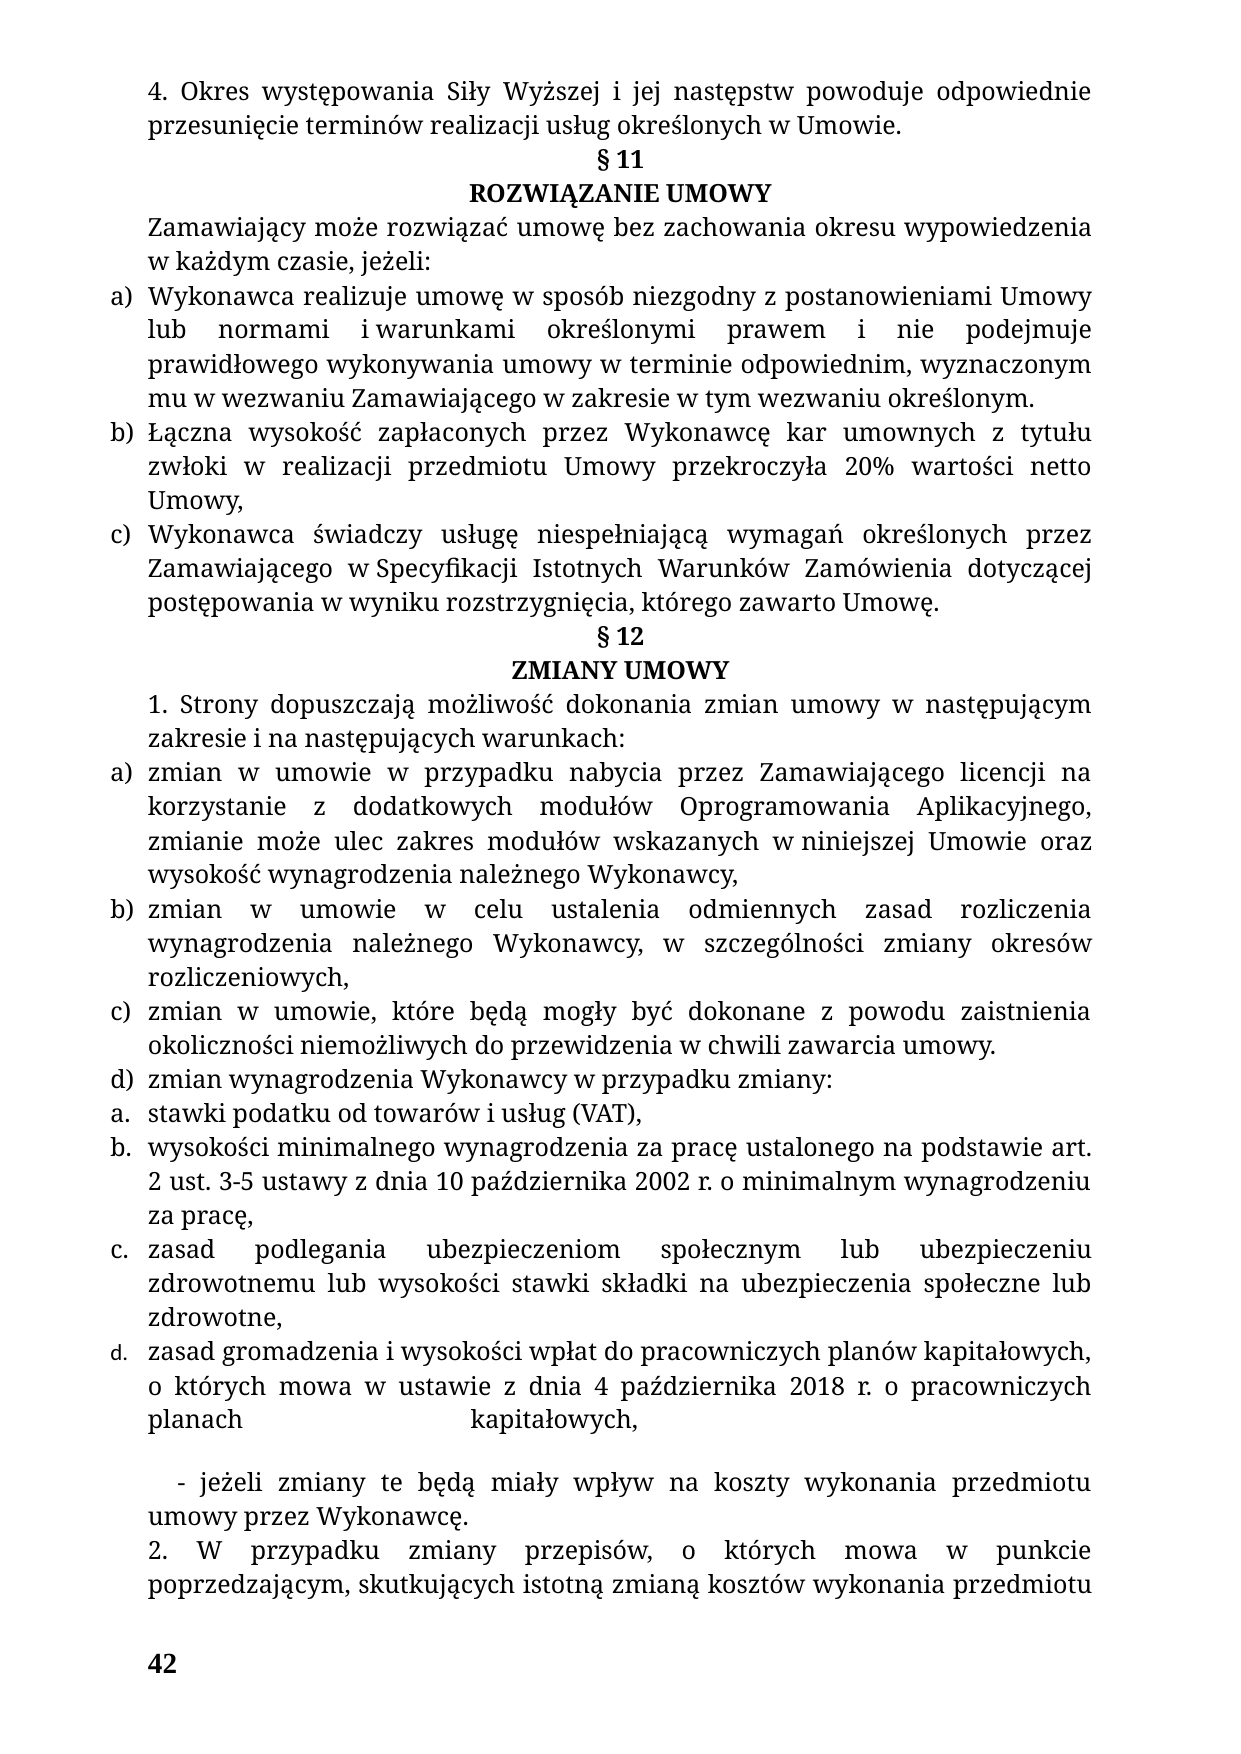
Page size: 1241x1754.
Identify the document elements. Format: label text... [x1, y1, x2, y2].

list stawki podatku od towarów i usług (VAT), [110, 1096, 1093, 1130]
text 4. Okres występowania Siły Wyższej i jej następstw powoduje odpowiednie przesunięcie terminów realizacji usług określonych w Umowie. [148, 74, 1093, 142]
list wysokości minimalnego wynagrodzenia za pracę ustalonego na podstawie art. 2 ust. 3-5 ustawy z dnia 10 października 2002 r. o minimalnym wynagrodzeniu za pracę, [110, 1130, 1093, 1232]
list zmian w umowie w celu ustalenia odmiennych zasad rozliczenia wynagrodzenia należnego Wykonawcy, w szczególności zmiany okresów rozliczeniowych, [110, 891, 1093, 993]
text § 11 [148, 142, 1093, 176]
list zasad podlegania ubezpieczeniom społecznym lub ubezpieczeniu zdrowotnemu lub wysokości stawki składki na ubezpieczenia społeczne lub zdrowotne, [110, 1232, 1093, 1334]
list zmian wynagrodzenia Wykonawcy w przypadku zmiany: [110, 1062, 1093, 1096]
text - jeżeli zmiany te będą miały wpływ na koszty wykonania przedmiotu umowy przez Wykonawcę. [148, 1464, 1093, 1532]
text Zamawiający może rozwiązać umowę bez zachowania okresu wypowiedzenia w każdym czasie, jeżeli: [148, 210, 1093, 278]
text 1. Strony dopuszczają możliwość dokonania zmian umowy w następującym zakresie i na następujących warunkach: [148, 687, 1093, 755]
text ZMIANY UMOWY [148, 653, 1093, 687]
list zasad gromadzenia i wysokości wpłat do pracowniczych planów kapitałowych, o których mowa w ustawie z dnia 4 października 2018 r. o pracowniczych planach kapitałowych, [110, 1334, 1093, 1464]
list Wykonawca świadczy usługę niespełniającą wymagań określonych przez Zamawiającego w Specyfikacji Istotnych Warunków Zamówienia dotyczącej postępowania w wyniku rozstrzygnięcia, którego zawarto Umowę. [110, 517, 1093, 619]
list zmian w umowie, które będą mogły być dokonane z powodu zaistnienia okoliczności niemożliwych do przewidzenia w chwili zawarcia umowy. [110, 993, 1093, 1062]
list Łączna wysokość zapłaconych przez Wykonawcę kar umownych z tytułu zwłoki w realizacji przedmiotu Umowy przekroczyła 20% wartości netto Umowy, [110, 414, 1093, 517]
list Wykonawca realizuje umowę w sposób niezgodny z postanowieniami Umowy lub normami i warunkami określonymi prawem i nie podejmuje prawidłowego wykonywania umowy w terminie odpowiednim, wyznaczonym mu w wezwaniu Zamawiającego w zakresie w tym wezwaniu określonym. [110, 278, 1093, 414]
list zmian w umowie w przypadku nabycia przez Zamawiającego licencji na korzystanie z dodatkowych modułów Oprogramowania Aplikacyjnego, zmianie może ulec zakres modułów wskazanych w niniejszej Umowie oraz wysokość wynagrodzenia należnego Wykonawcy, [110, 755, 1093, 891]
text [148, 1532, 1093, 1601]
text ROZWIĄZANIE UMOWY [148, 176, 1093, 210]
text § 12 [148, 619, 1093, 653]
